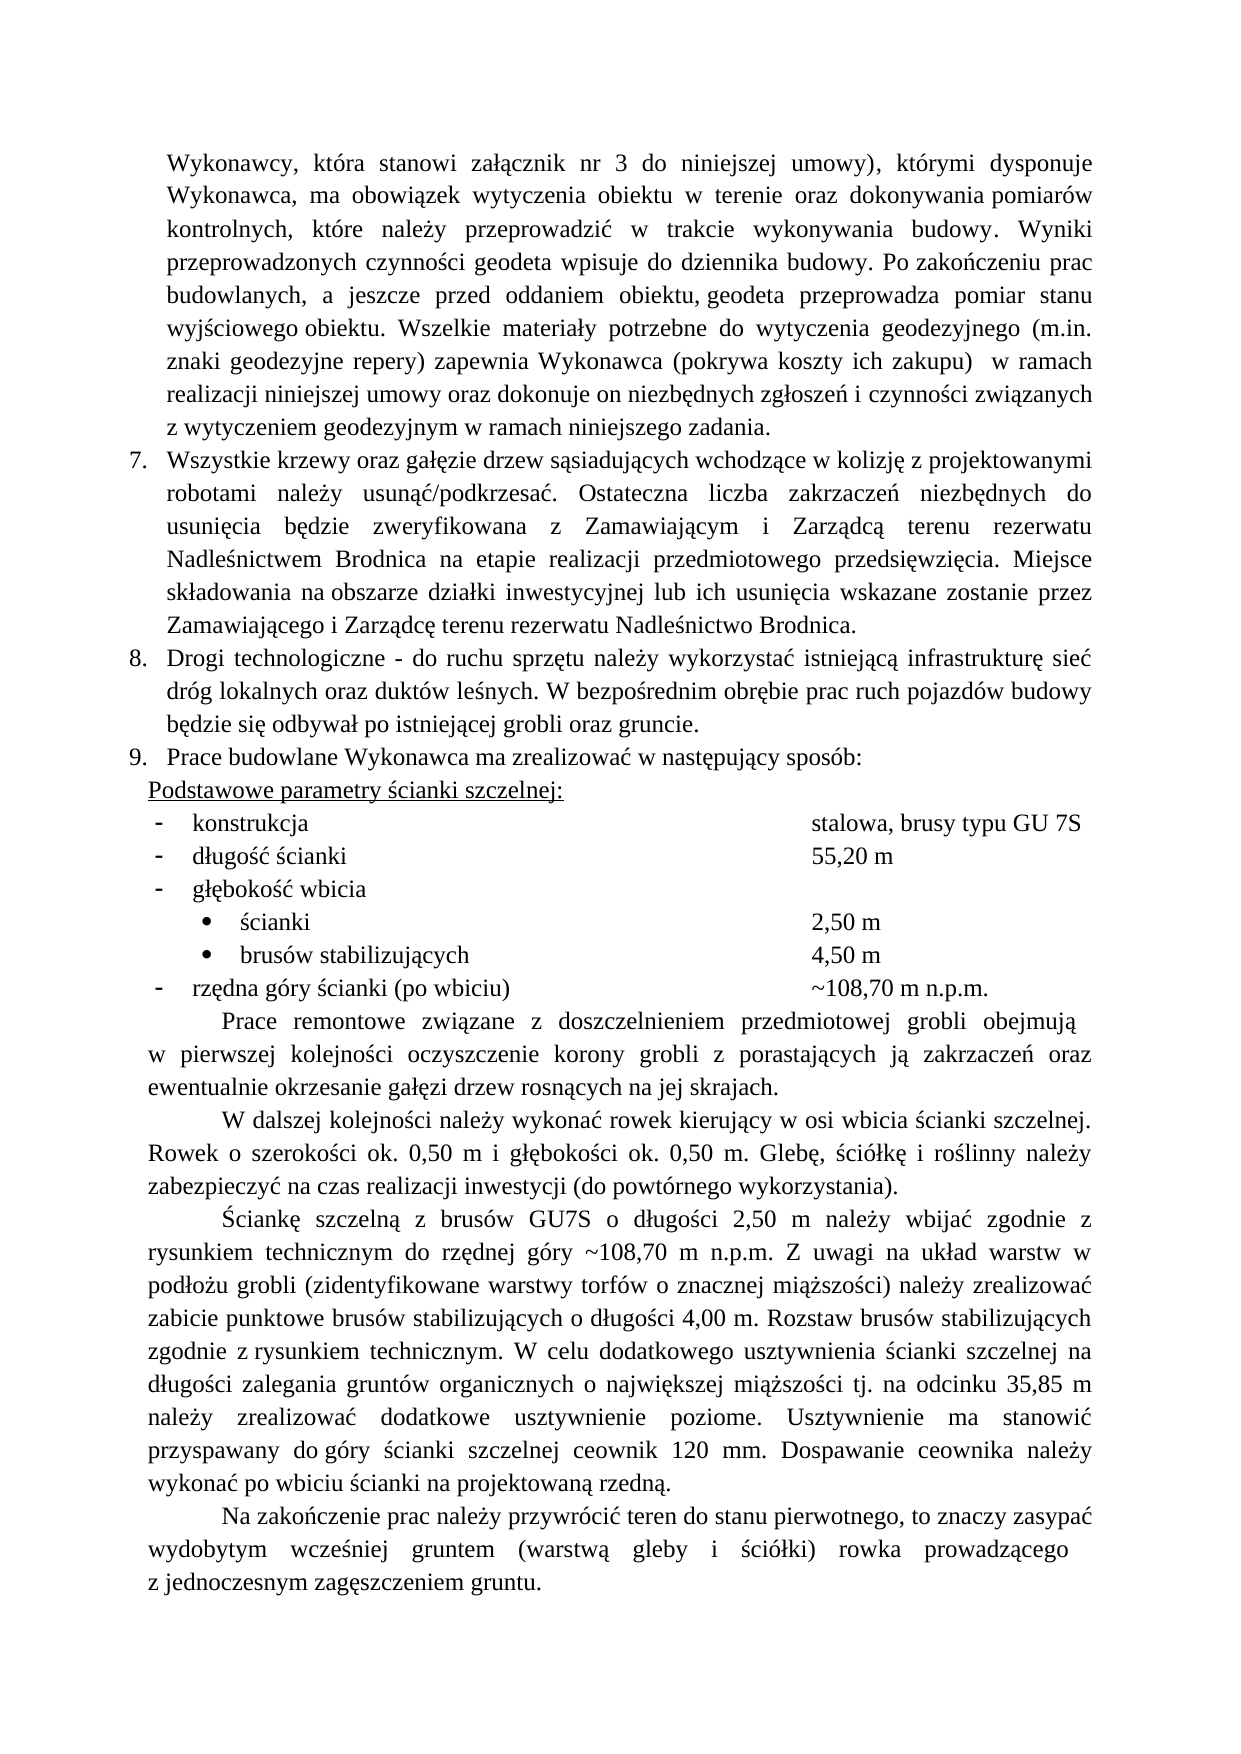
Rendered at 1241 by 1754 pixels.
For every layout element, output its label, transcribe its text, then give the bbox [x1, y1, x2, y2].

text Podstawowe parametry ścianki szczelnej: [148, 775, 1093, 804]
list głębokość wbicia [154, 874, 1093, 903]
list Wszystkie krzewy oraz gałęzie drzew sąsiadujących wchodzące w kolizję z projektowanymi robotami należy usunąć/podkrzesać. Ostateczna liczba zakrzaczeń niezbędnych do usunięcia będzie zweryfikowana z Zamawiającym i Zarządcą terenu rezerwatu Nadleśnictwem Brodnica na etapie realizacji przedmiotowego przedsięwzięcia. Miejsce składowania na obszarze działki inwestycyjnej lub ich usunięcia wskazane zostanie przez Zamawiającego i Zarządcę terenu rezerwatu Nadleśnictwo Brodnica. [129, 445, 1093, 639]
text Ściankę szczelną z brusów GU7S o długości 2,50 m należy wbijać zgodnie z rysunkiem technicznym do rzędnej góry ~108,70 m n.p.m. Z uwagi na układ warstw w podłożu grobli (zidentyfikowane warstwy torfów o znacznej miąższości) należy zrealizować zabicie punktowe brusów stabilizujących o długości 4,00 m. Rozstaw brusów stabilizujących zgodnie z rysunkiem technicznym. W celu dodatkowego usztywnienia ścianki szczelnej na długości zalegania gruntów organicznych o największej miąższości tj. na odcinku 35,85 m należy zrealizować dodatkowe usztywnienie poziome. Usztywnienie ma stanowić przyspawany do góry ścianki szczelnej ceownik 120 mm. Dospawanie ceownika należy wykonać po wbiciu ścianki na projektowaną rzedną. [148, 1204, 1093, 1497]
list Prace budowlane Wykonawca ma zrealizować w następujący sposób: [129, 742, 1093, 771]
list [129, 148, 1093, 441]
list konstrukcja stalowa, brusy typu GU 7S [154, 808, 1093, 837]
list brusów stabilizujących 4,50 m [202, 940, 1093, 969]
list długość ścianki 55,20 m [154, 841, 1093, 870]
list Drogi technologiczne - do ruchu sprzętu należy wykorzystać istniejącą infrastrukturę sieć dróg lokalnych oraz duktów leśnych. W bezpośrednim obrębie prac ruch pojazdów budowy będzie się odbywał po istniejącej grobli oraz gruncie. [129, 643, 1093, 738]
list ścianki 2,50 m [202, 907, 1093, 936]
text Na zakończenie prac należy przywrócić teren do stanu pierwotnego, to znaczy zasypać wydobytym wcześniej gruntem (warstwą gleby i ściółki) rowka prowadzącego z jednoczesnym zagęszczeniem gruntu. [148, 1501, 1093, 1596]
text W dalszej kolejności należy wykonać rowek kierujący w osi wbicia ścianki szczelnej. Rowek o szerokości ok. 0,50 m i głębokości ok. 0,50 m. Glebę, ściółkę i roślinny należy zabezpieczyć na czas realizacji inwestycji (do powtórnego wykorzystania). [148, 1105, 1093, 1200]
text Prace remontowe związane z doszczelnieniem przedmiotowej grobli obejmują w pierwszej kolejności oczyszczenie korony grobli z porastających ją zakrzaczeń oraz ewentualnie okrzesanie gałęzi drzew rosnących na jej skrajach. [148, 1006, 1093, 1101]
list rzędna góry ścianki (po wbiciu) ~108,70 m n.p.m. [154, 973, 1093, 1002]
